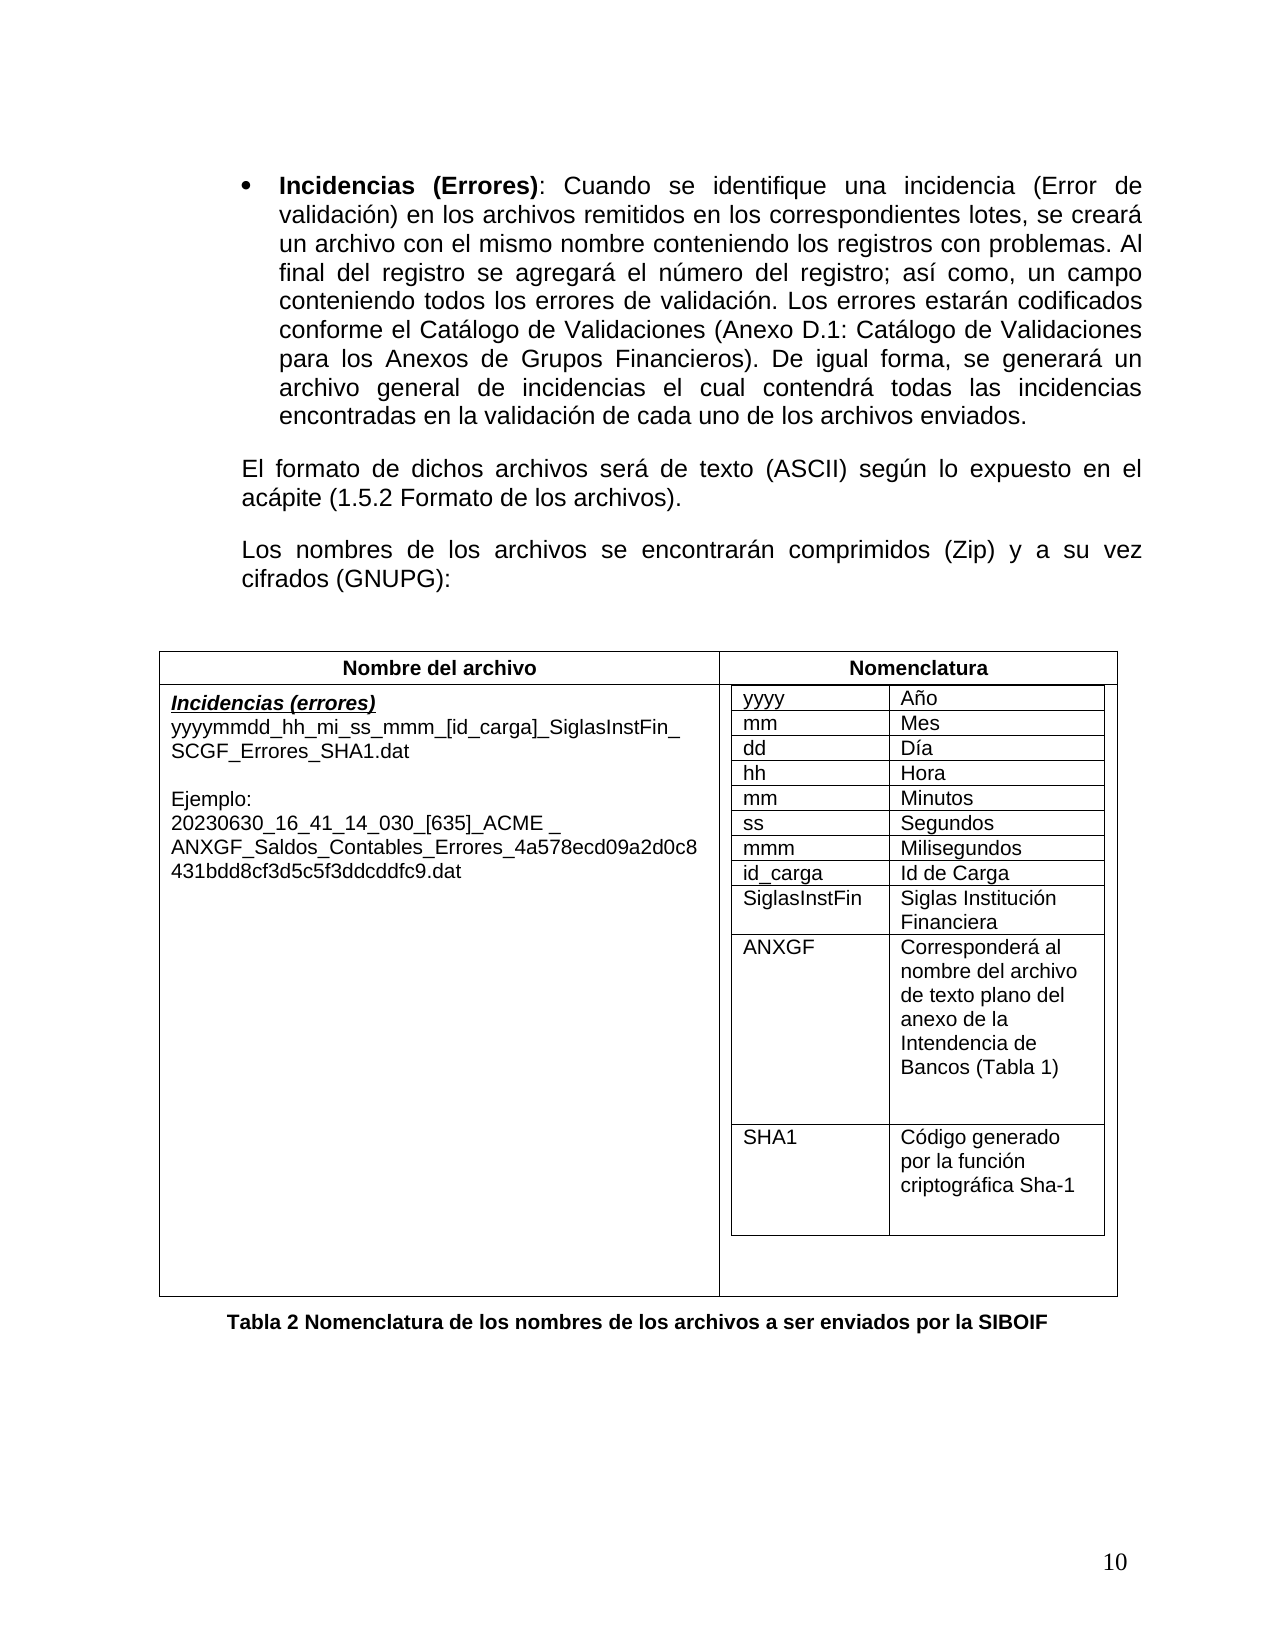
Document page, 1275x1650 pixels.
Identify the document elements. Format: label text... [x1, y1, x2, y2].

table_header Nombre del archivo [160, 652, 719, 684]
text El formato de dichos archivos será de texto (ASCII) según lo expuesto en el acápite (1.5.2 Formato de los archivos). [241, 454, 1144, 512]
list Incidencias (Errores): Cuando se identifique una incidencia (Error de validación) en los archivos remitidos en los correspondientes lotes, se creará un archivo con el mismo nombre conteniendo los registros con problemas. Al final del registro se agregará el número del registro; así como, un campo conteniendo todos los errores de validación. Los errores estarán codificados conforme el Catálogo de Validaciones (Anexo D.1: Catálogo de Validaciones para los Anexos de Grupos Financieros). De igual forma, se generará un archivo general de incidencias el cual contendrá todas las incidencias encontradas en la validación de cada uno de los archivos enviados. [242, 171, 1144, 430]
text Los nombres de los archivos se encontrarán comprimidos (Zip) y a su vez cifrados (GNUPG): [241, 536, 1144, 593]
text Tabla 2 Nomenclatura de los nombres de los archivos a ser enviados por la SIBOIF [148, 1310, 1127, 1334]
table_cell Incidencias (errores) yyyymmdd_hh_mi_ss_mmm_[id_carga]_SiglasInstFin_ SCGF_Errores_SHA1.dat Ejemplo: 20230630_16_41_14_030_[635]_ACME _ ANXGF_Saldos_Contables_Errores_4a578ecd09a2d0c8431bdd8cf3d5c5f3ddcddfc9.dat [160, 685, 719, 1296]
table_cell [720, 685, 1117, 1296]
table_header Nomenclatura [720, 652, 1117, 684]
